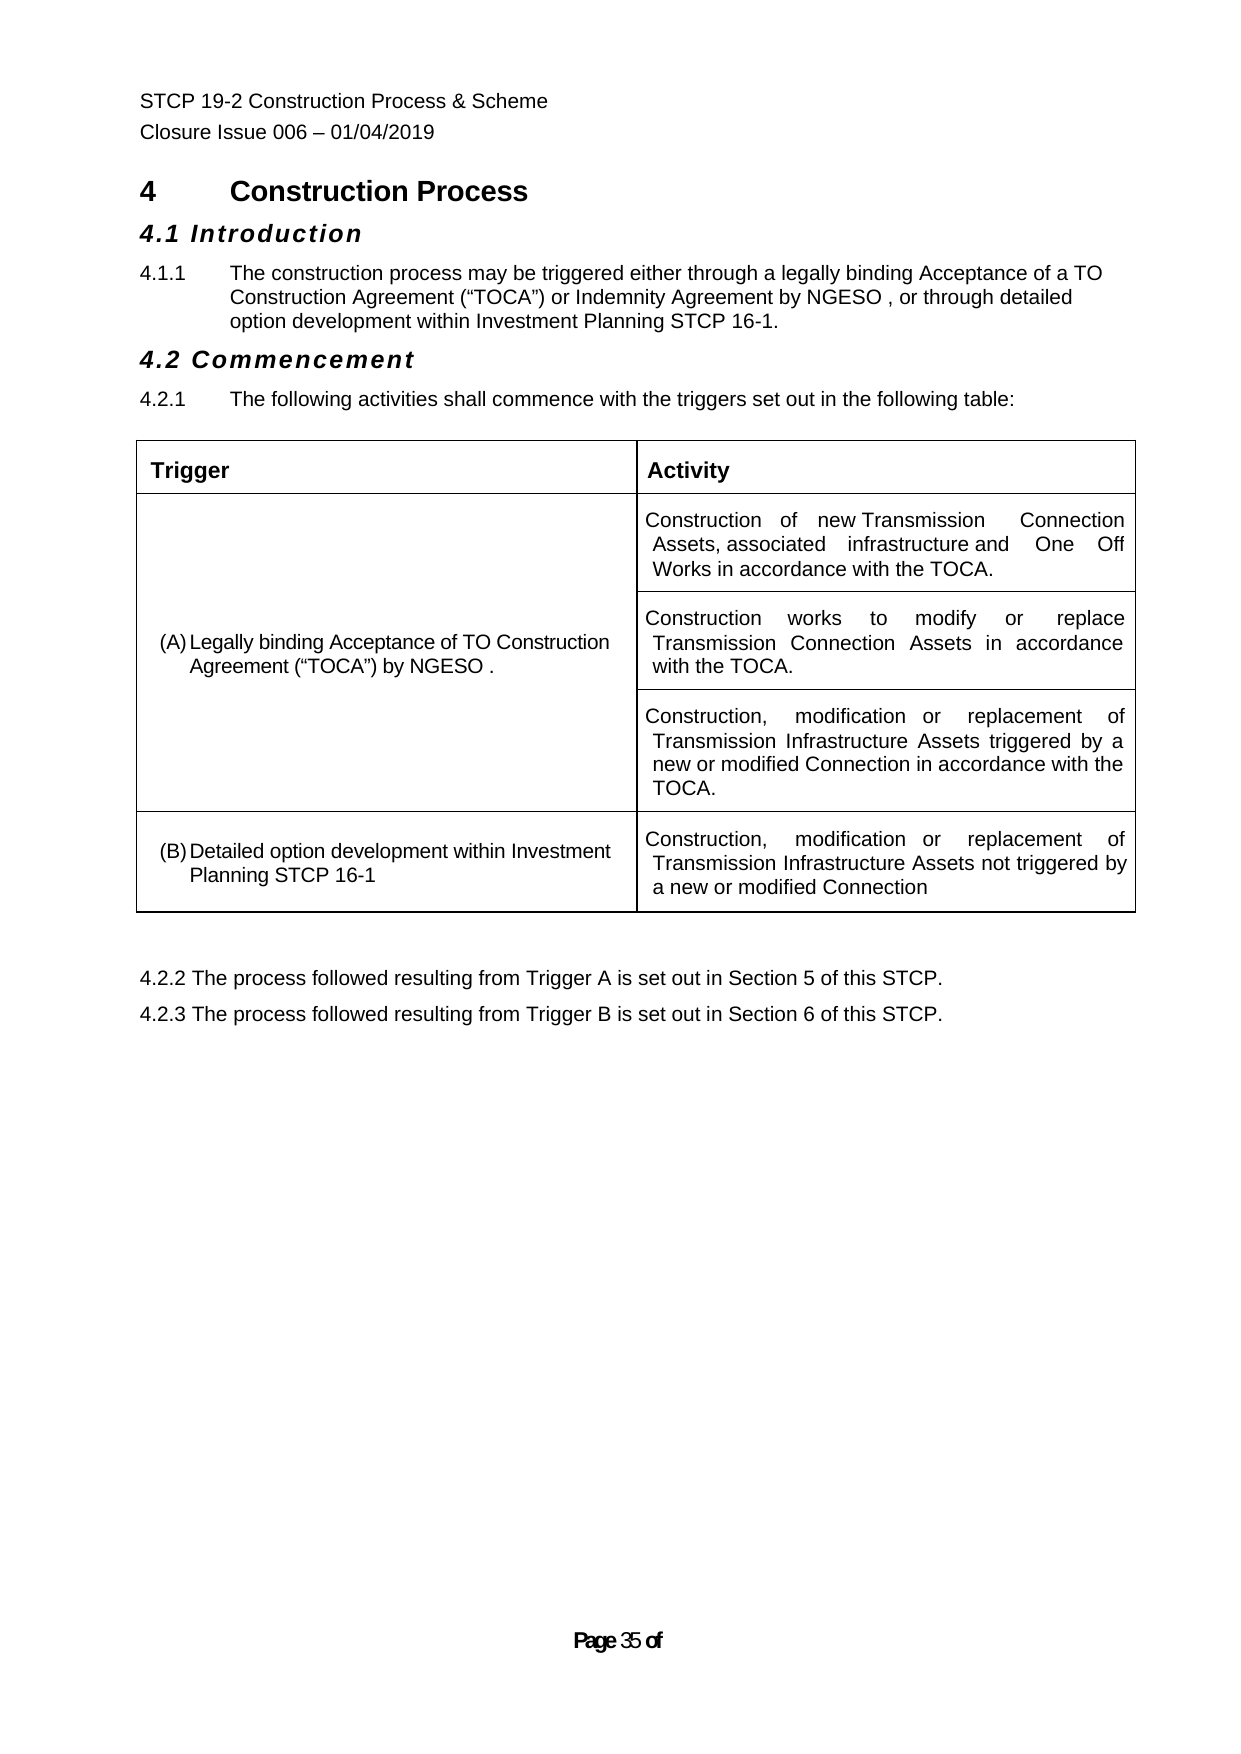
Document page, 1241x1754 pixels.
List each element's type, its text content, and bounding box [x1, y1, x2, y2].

table_header Trigger [137, 441, 636, 493]
table_cell Legally binding Acceptance of TO Construction Agreement (“TOCA”) by NGESO . [137, 494, 636, 811]
table_cell Construction works to modify or replace Transmission Connection Assets in accordance with the TOCA. [638, 592, 1135, 689]
table_header Activity [638, 441, 1135, 493]
text 4.2.2 The process followed resulting from Trigger A is set out in Section 5 of this STCP. 4.2.3 The process followed resulting from Trigger B is set out in Section 6 of this STCP. [139, 956, 980, 1029]
table_cell Construction of new Transmission Connection Assets, associated infrastructure and One Off Works in accordance with the TOCA. [638, 494, 1135, 591]
text 4.2 Commencement [139, 346, 1145, 375]
table_cell Detailed option development within Investment Planning STCP 16-1 [137, 812, 636, 911]
text 4.2.1 The following activities shall commence with the triggers set out in the following table: [139, 387, 1145, 411]
table_cell Construction, modification or replacement of Transmission Infrastructure Assets triggered by a new or modified Connection in accordance with the TOCA. [638, 690, 1135, 811]
text 4 Construction Process [139, 174, 1145, 208]
text Construction Agreement (“TOCA”) or Indemnity Agreement by NGESO , or through detailed option development within Investment Planning STCP 16-1. [229, 286, 1078, 333]
text STCP 19-2 Construction Process & Scheme Closure Issue 006 – 01/04/2019 [139, 83, 620, 145]
text 4.1 Introduction [139, 220, 1145, 249]
text 4.1.1 The construction process may be triggered either through a legally binding Acceptance of a TO [139, 261, 1145, 285]
table_cell Construction, modification or replacement of Transmission Infrastructure Assets not triggered by a new or modified Connection [638, 812, 1135, 911]
